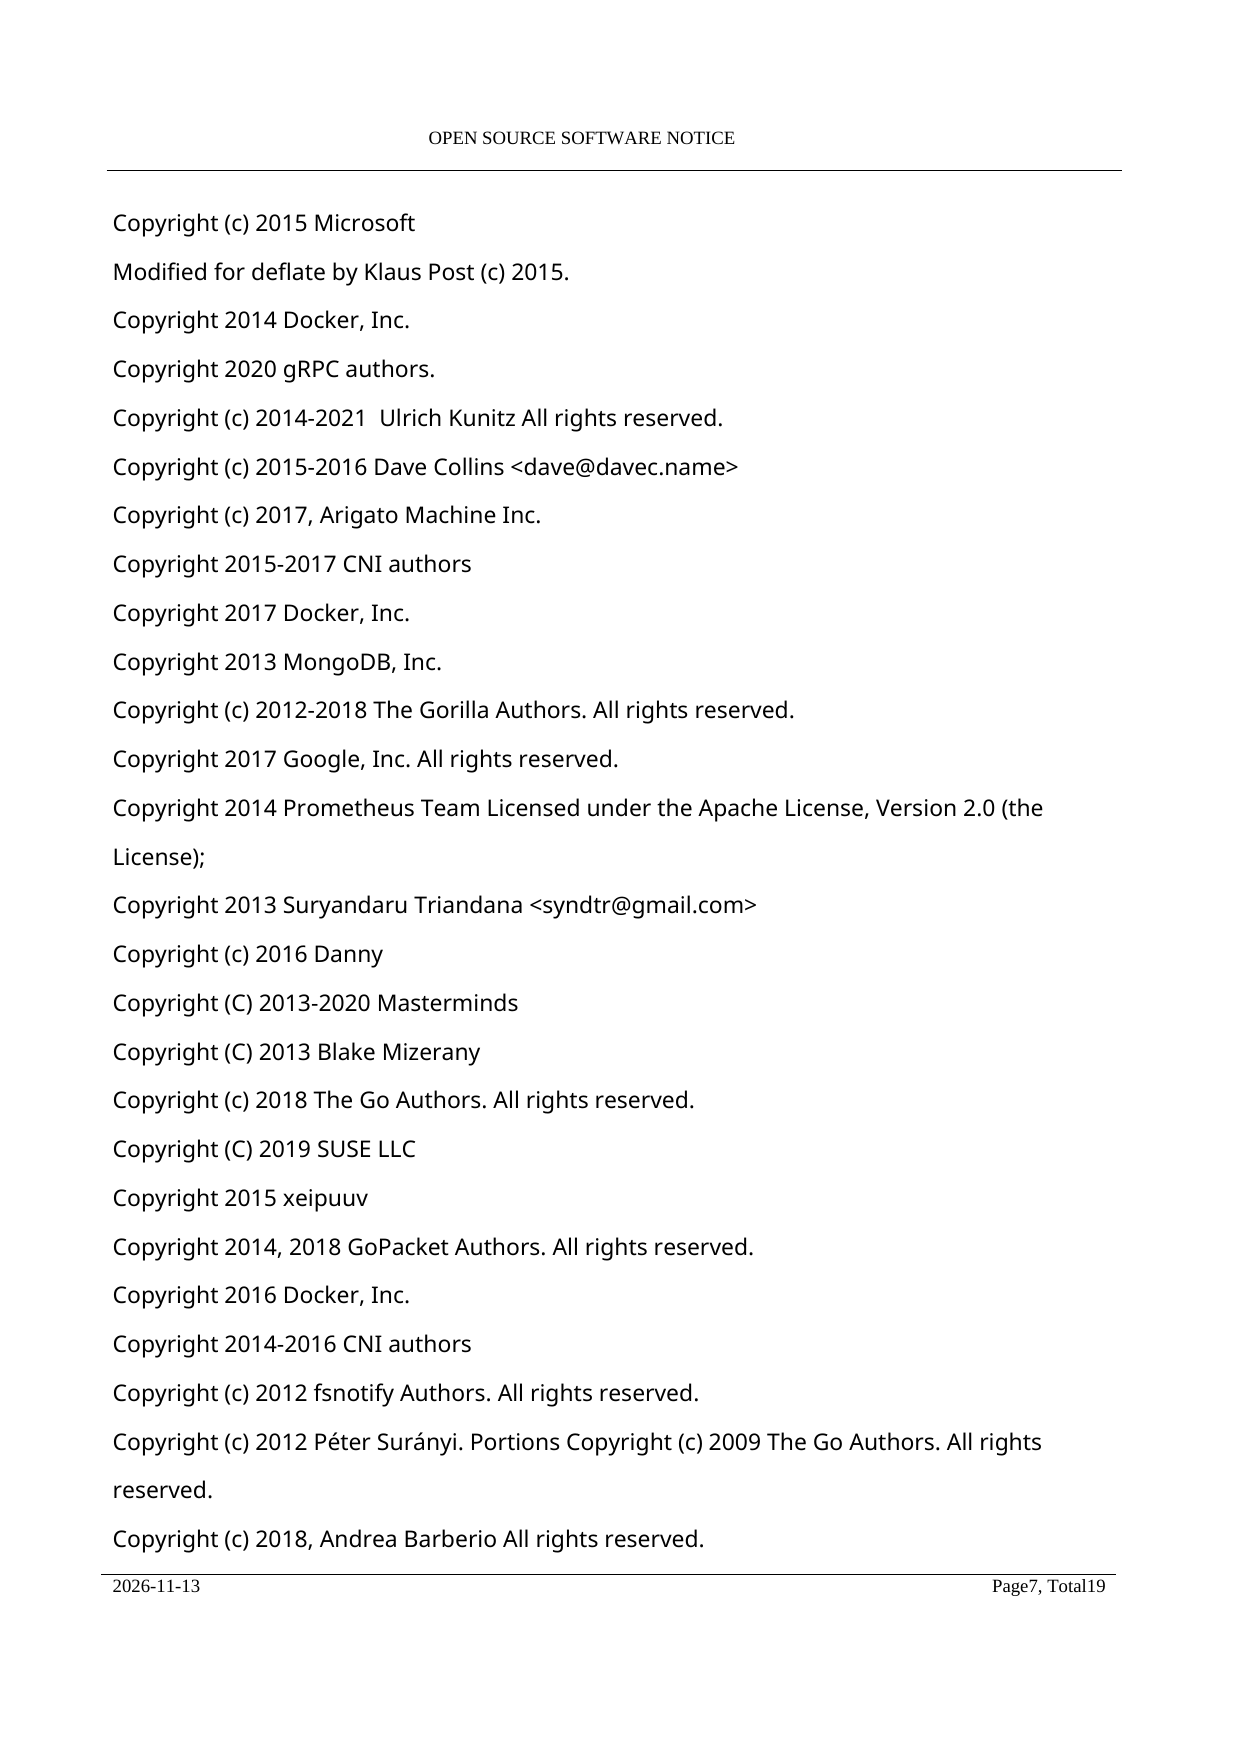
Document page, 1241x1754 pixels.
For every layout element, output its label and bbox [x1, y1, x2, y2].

text [112, 206, 1128, 1555]
